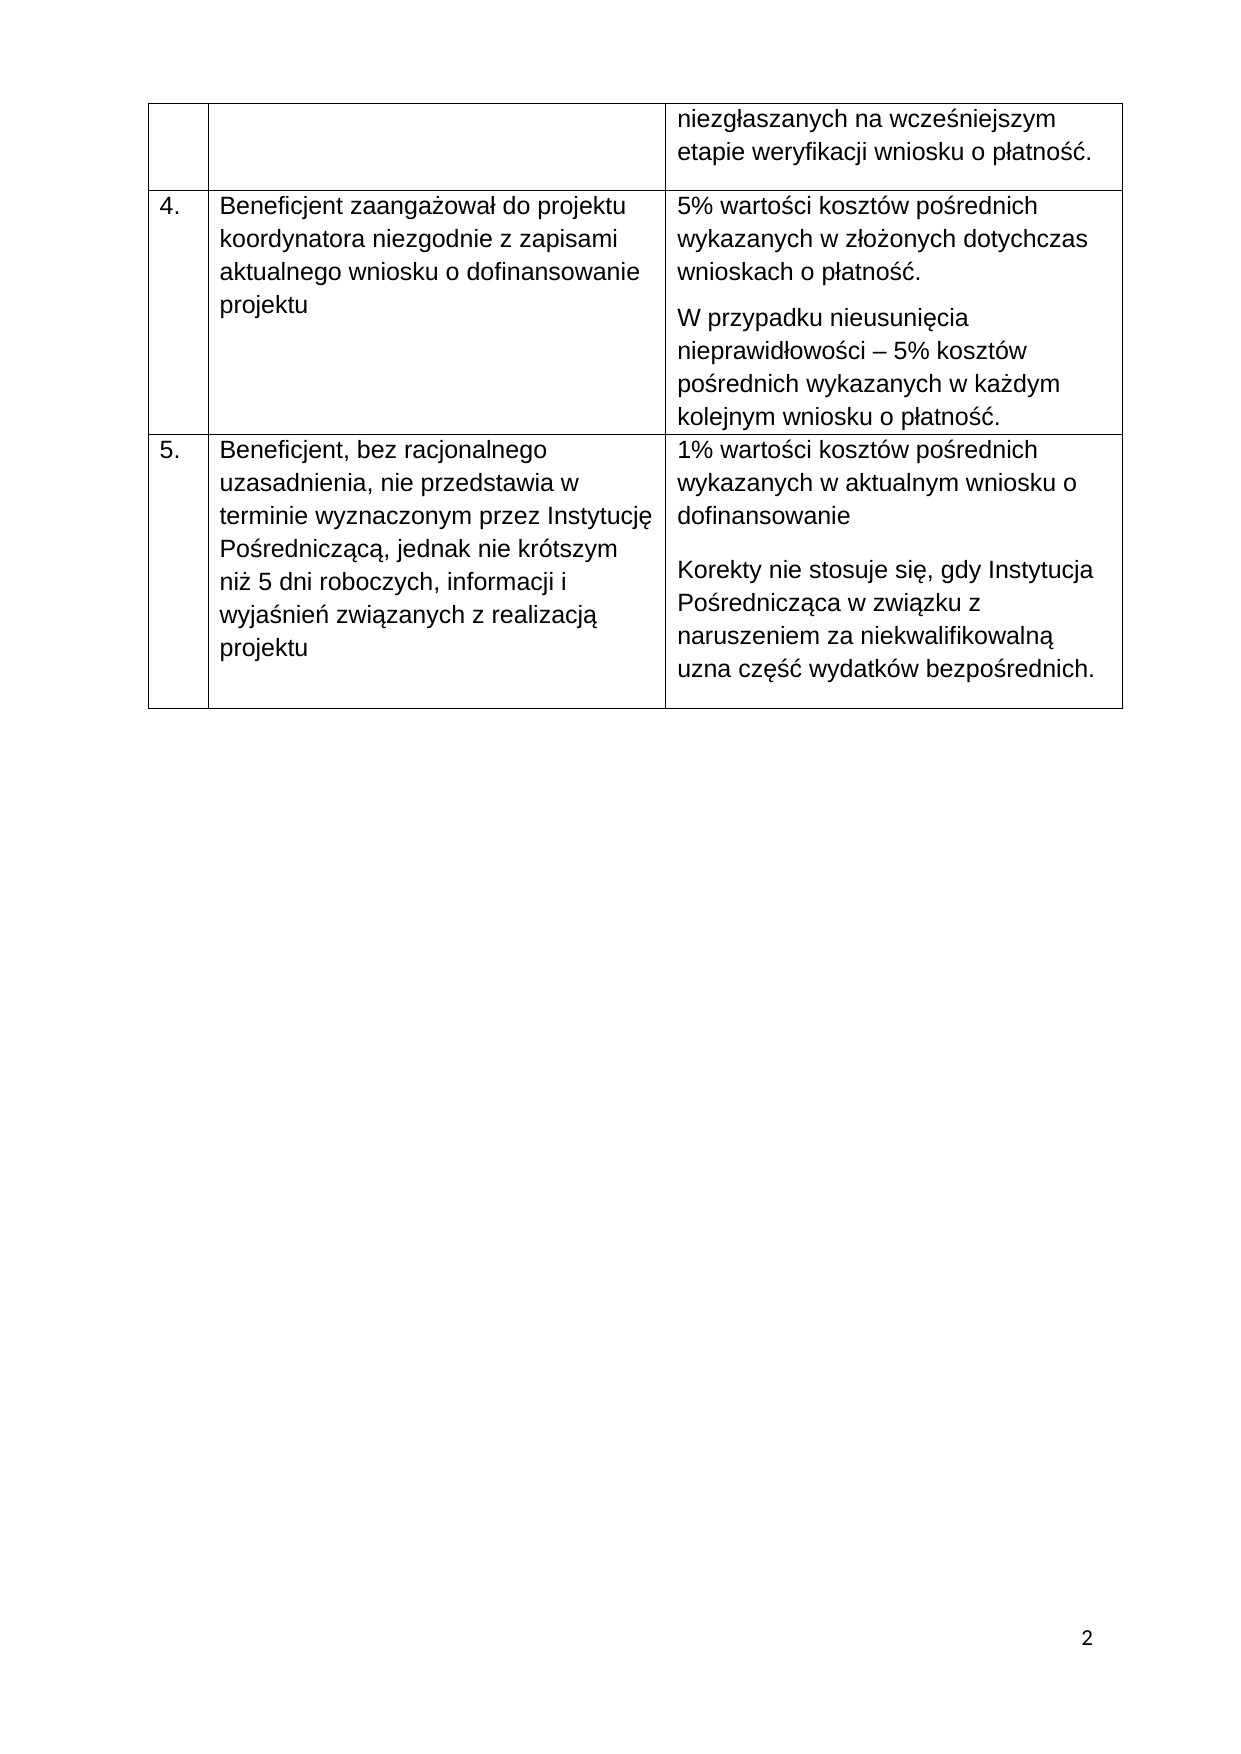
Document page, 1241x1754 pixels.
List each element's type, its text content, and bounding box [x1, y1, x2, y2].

table_cell 3. [149, 104, 208, 190]
table_cell 4. [149, 191, 208, 434]
table_cell 5. [149, 435, 208, 708]
table_cell 5% wartości kosztów pośrednich wykazanych w złożonych dotychczas wnioskach o płatność. W przypadku nieusunięcia nieprawidłowości – 5% kosztów pośrednich wykazanych w każdym kolejnym wniosku o płatność. [666, 191, 1122, 434]
table_cell Beneficjent, bez racjonalnego uzasadnienia, nie przedstawia w terminie wyznaczonym przez Instytucję Pośredniczącą, jednak nie krótszym niż 5 dni roboczych, informacji i wyjaśnień związanych z realizacją projektu [209, 435, 665, 708]
table_cell 1% wartości kosztów pośrednich wykazanych w aktualnym wniosku o dofinansowanie Korekty nie stosuje się, gdy Instytucja Pośrednicząca w związku z naruszeniem za niekwalifikowalną uzna część wydatków bezpośrednich. [666, 435, 1122, 708]
table_cell Beneficjent zaangażował do projektu koordynatora niezgodnie z zapisami aktualnego wniosku o dofinansowanie projektu [209, 191, 665, 434]
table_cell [666, 104, 1122, 190]
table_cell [209, 104, 665, 190]
